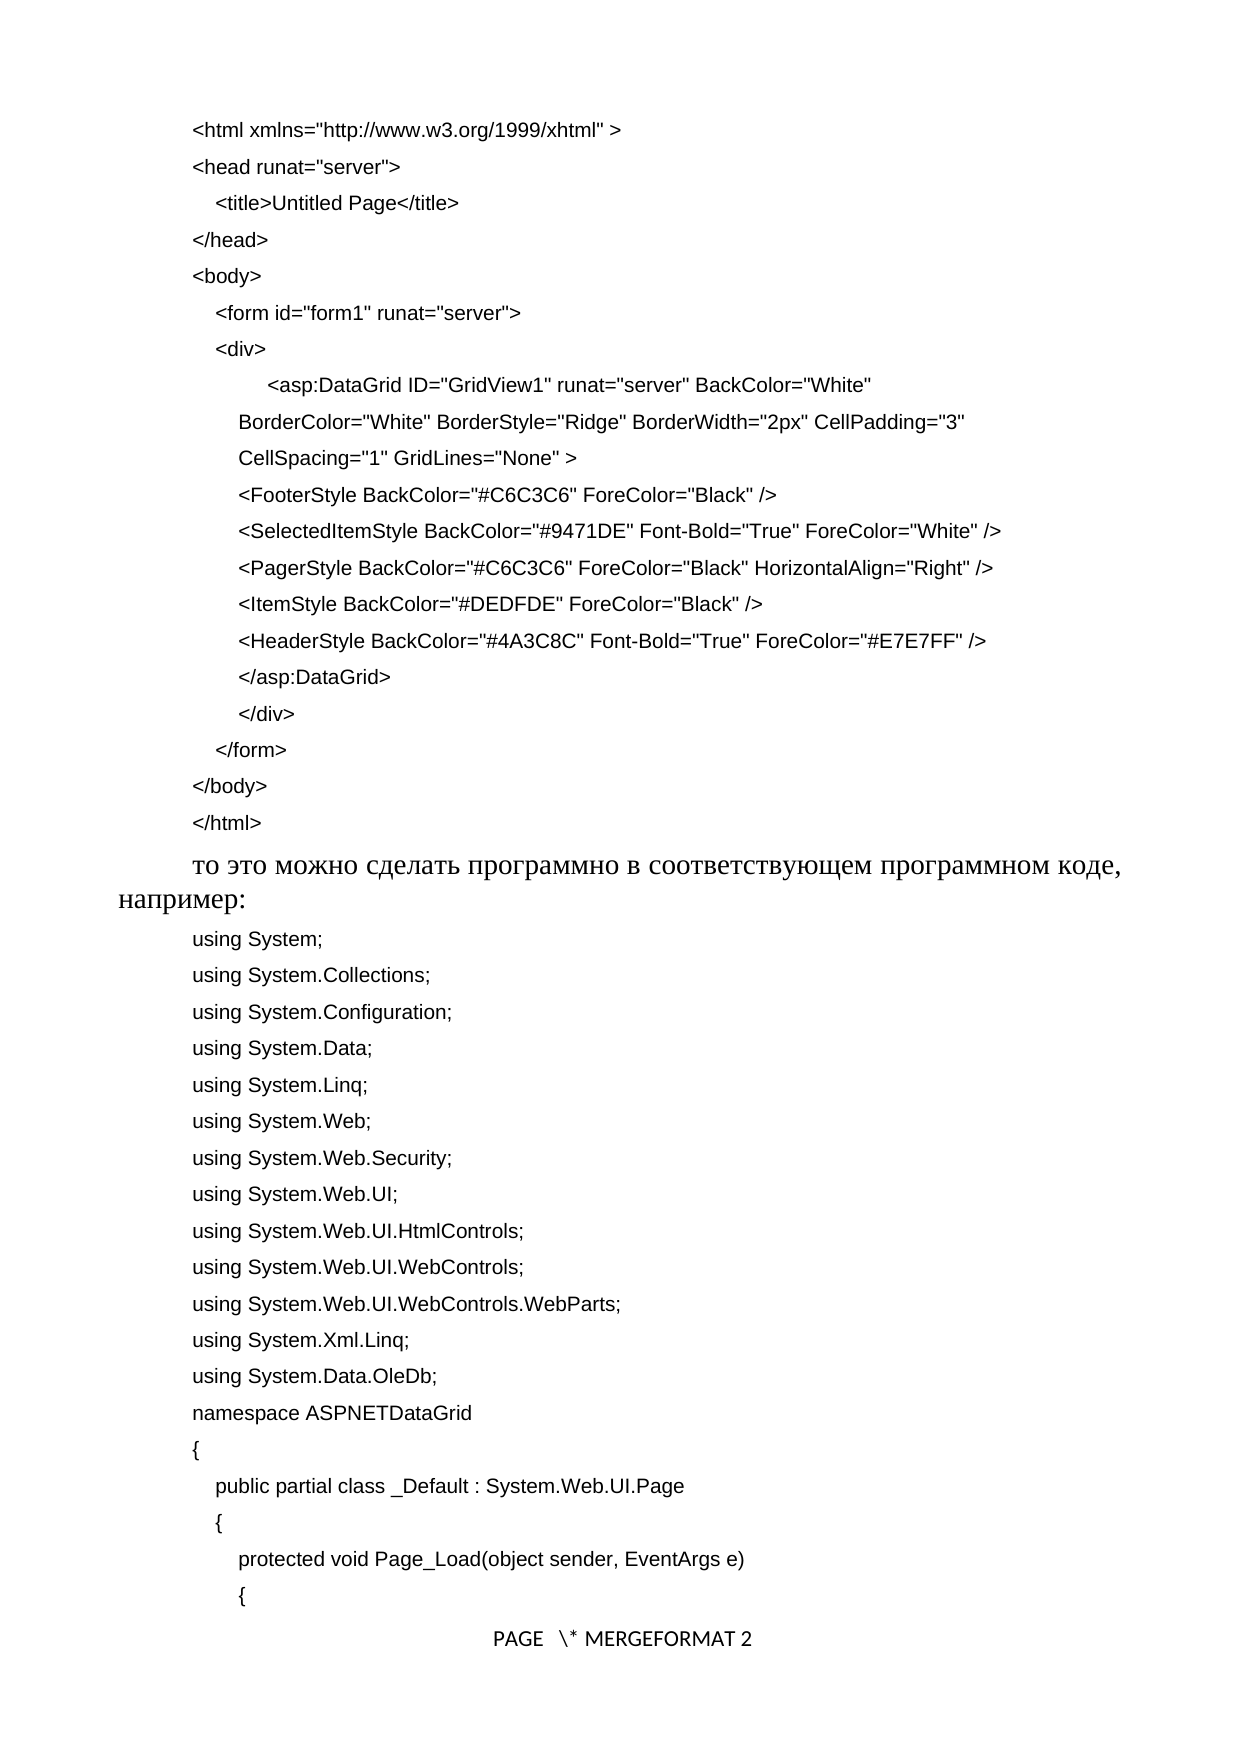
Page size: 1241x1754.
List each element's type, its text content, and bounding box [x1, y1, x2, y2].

text { [118, 1583, 1122, 1607]
text <head runat="server"> [118, 154, 1122, 178]
text </asp:DataGrid> [118, 665, 1122, 689]
text <PagerStyle BackColor="#C6C3C6" ForeColor="Black" HorizontalAlign="Right" /> [118, 556, 1122, 579]
text </div> [118, 701, 1122, 725]
text <body> [118, 264, 1122, 288]
text using System.Xml.Linq; [118, 1328, 1122, 1352]
text BorderColor="White" BorderStyle="Ridge" BorderWidth="2px" CellPadding="3" [118, 410, 1122, 434]
text { [118, 1510, 1122, 1534]
text <HeaderStyle BackColor="#4A3C8C" Font-Bold="True" ForeColor="#E7E7FF" /> [118, 628, 1122, 652]
text using System; [118, 927, 1122, 951]
text namespace ASPNETDataGrid [118, 1401, 1122, 1425]
text using System.Collections; [118, 963, 1122, 987]
text using System.Web.UI.HtmlControls; [118, 1218, 1122, 1242]
text { [118, 1437, 1122, 1461]
text using System.Web.UI.WebControls.WebParts; [118, 1291, 1122, 1315]
text protected void Page_Load(object sender, EventArgs e) [118, 1547, 1122, 1571]
text <div> [118, 337, 1122, 361]
text using System.Web; [118, 1109, 1122, 1133]
text </form> [118, 738, 1122, 762]
text <SelectedItemStyle BackColor="#9471DE" Font-Bold="True" ForeColor="White" /> [118, 519, 1122, 543]
text using System.Linq; [118, 1073, 1122, 1097]
text using System.Data.OleDb; [118, 1364, 1122, 1388]
text <ItemStyle BackColor="#DEDFDE" ForeColor="Black" /> [118, 592, 1122, 616]
text CellSpacing="1" GridLines="None" > [118, 446, 1122, 470]
text using System.Web.UI; [118, 1182, 1122, 1206]
text using System.Web.Security; [118, 1146, 1122, 1169]
text using System.Configuration; [118, 1000, 1122, 1024]
text public partial class _Default : System.Web.UI.Page [118, 1474, 1122, 1498]
text </html> [118, 811, 1122, 835]
text <FooterStyle BackColor="#C6C3C6" ForeColor="Black" /> [118, 483, 1122, 507]
text <form id="form1" runat="server"> [118, 300, 1122, 324]
text using System.Web.UI.WebControls; [118, 1255, 1122, 1279]
text using System.Data; [118, 1036, 1122, 1060]
text <asp:DataGrid ID="GridView1" runat="server" BackColor="White" [118, 373, 1122, 397]
text </body> [118, 774, 1122, 798]
text <title>Untitled Page</title> [118, 191, 1122, 215]
text то это можно сделать программно в соответствующем программном коде, например: [118, 847, 1122, 914]
text </head> [118, 227, 1122, 251]
text <html xmlns="http://www.w3.org/1999/xhtml" > [118, 118, 1122, 142]
